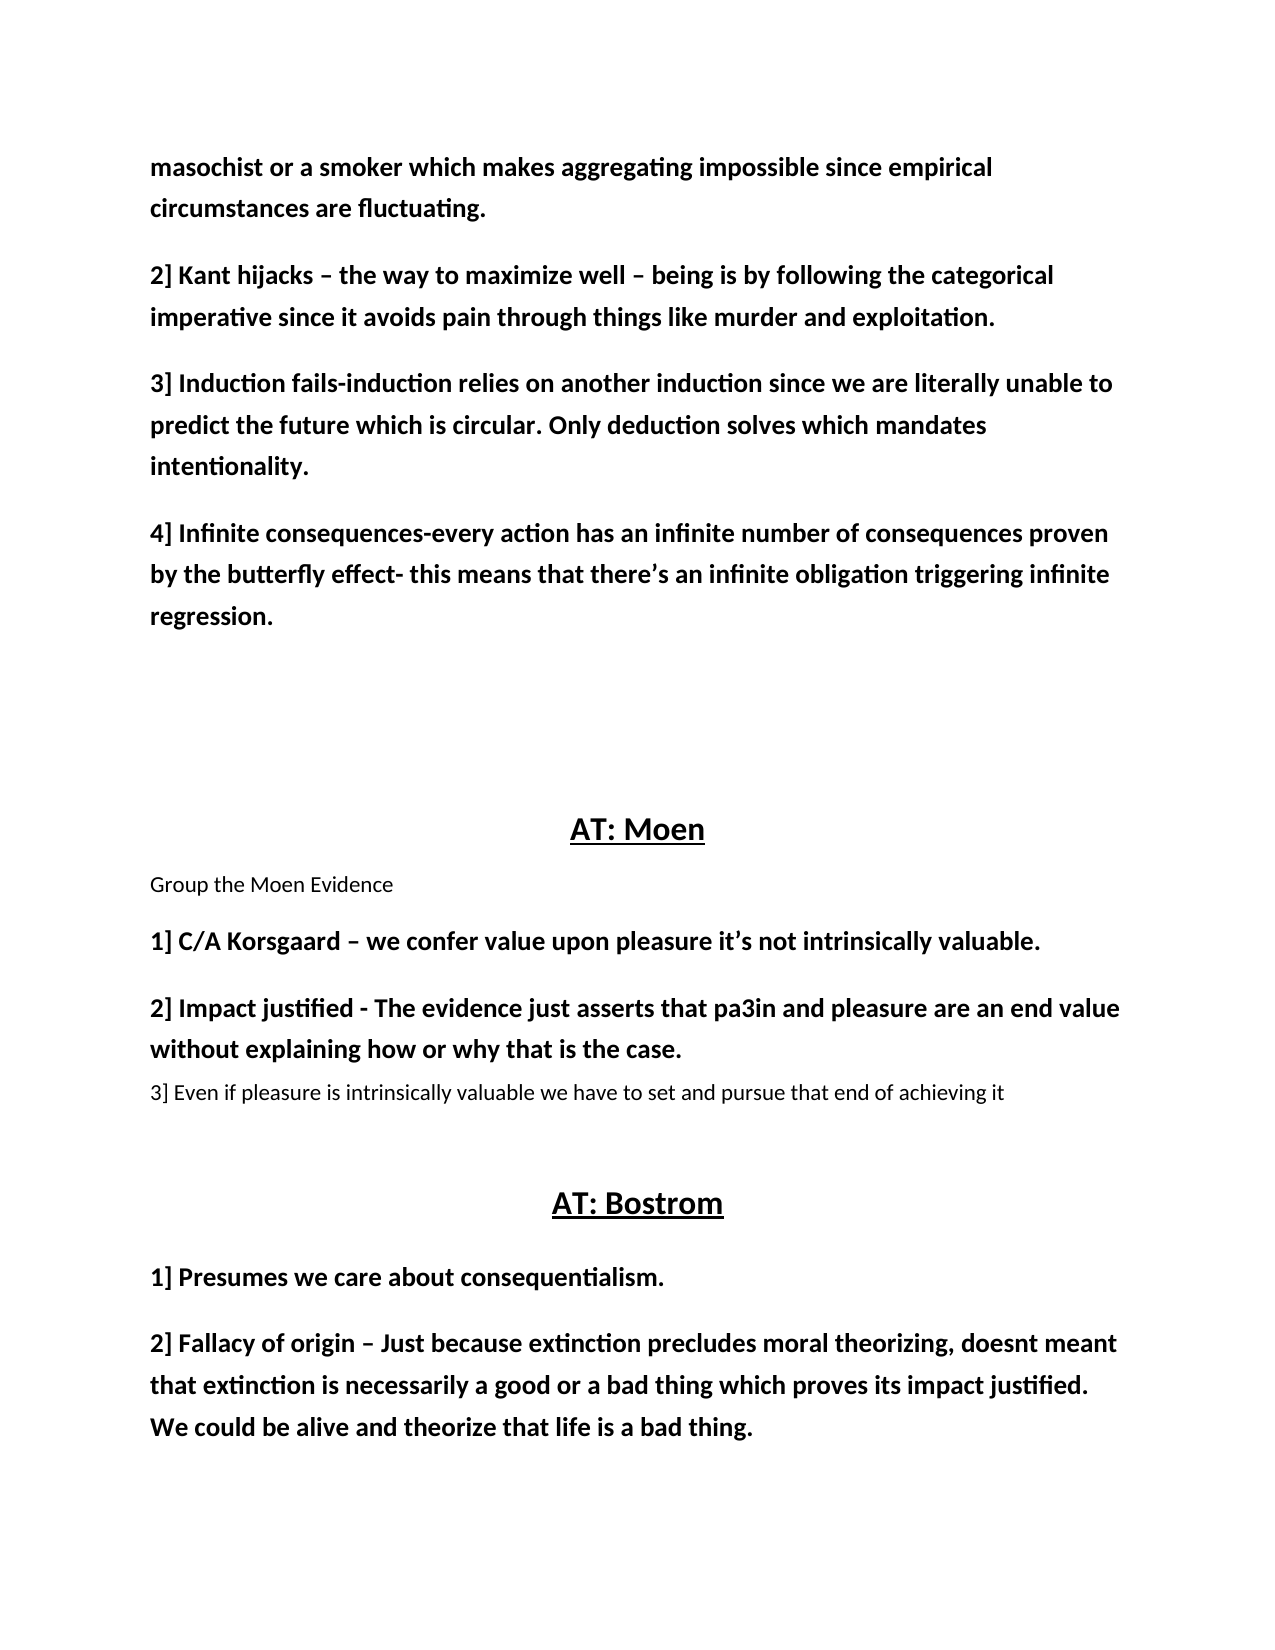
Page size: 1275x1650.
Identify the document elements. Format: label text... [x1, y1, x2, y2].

subtitle 2] Impact justified - The evidence just asserts that pa3in and pleasure are an end value without explaining how or why that is the case. [150, 991, 1125, 1066]
subtitle 1] Presumes we care about consequentialism. [150, 1260, 1125, 1293]
subtitle 2] Kant hijacks – the way to maximize well – being is by following the categorical imperative since it avoids pain through things like murder and exploitation. [150, 258, 1125, 333]
subtitle 1] C/A Korsgaard – we confer value upon pleasure it’s not intrinsically valuable. [150, 924, 1125, 957]
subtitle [150, 150, 1125, 224]
subtitle 4] Infinite consequences-every action has an infinite number of consequences proven by the butterfly effect- this means that there’s an infinite obligation triggering infinite regression. [150, 516, 1125, 632]
text Group the Moen Evidence [150, 870, 1125, 898]
text 3] Even if pleasure is intrinsically valuable we have to set and pursue that end of achieving it [150, 1078, 1125, 1106]
subtitle AT: Bostrom [150, 1182, 1125, 1222]
subtitle 3] Induction fails-induction relies on another induction since we are literally unable to predict the future which is circular. Only deduction solves which mandates intentionality. [150, 366, 1125, 482]
subtitle 2] Fallacy of origin – Just because extinction precludes moral theorizing, doesnt meant that extinction is necessarily a good or a bad thing which proves its impact justified. We could be alive and theorize that life is a bad thing. [150, 1327, 1125, 1443]
subtitle AT: Moen [150, 808, 1125, 849]
